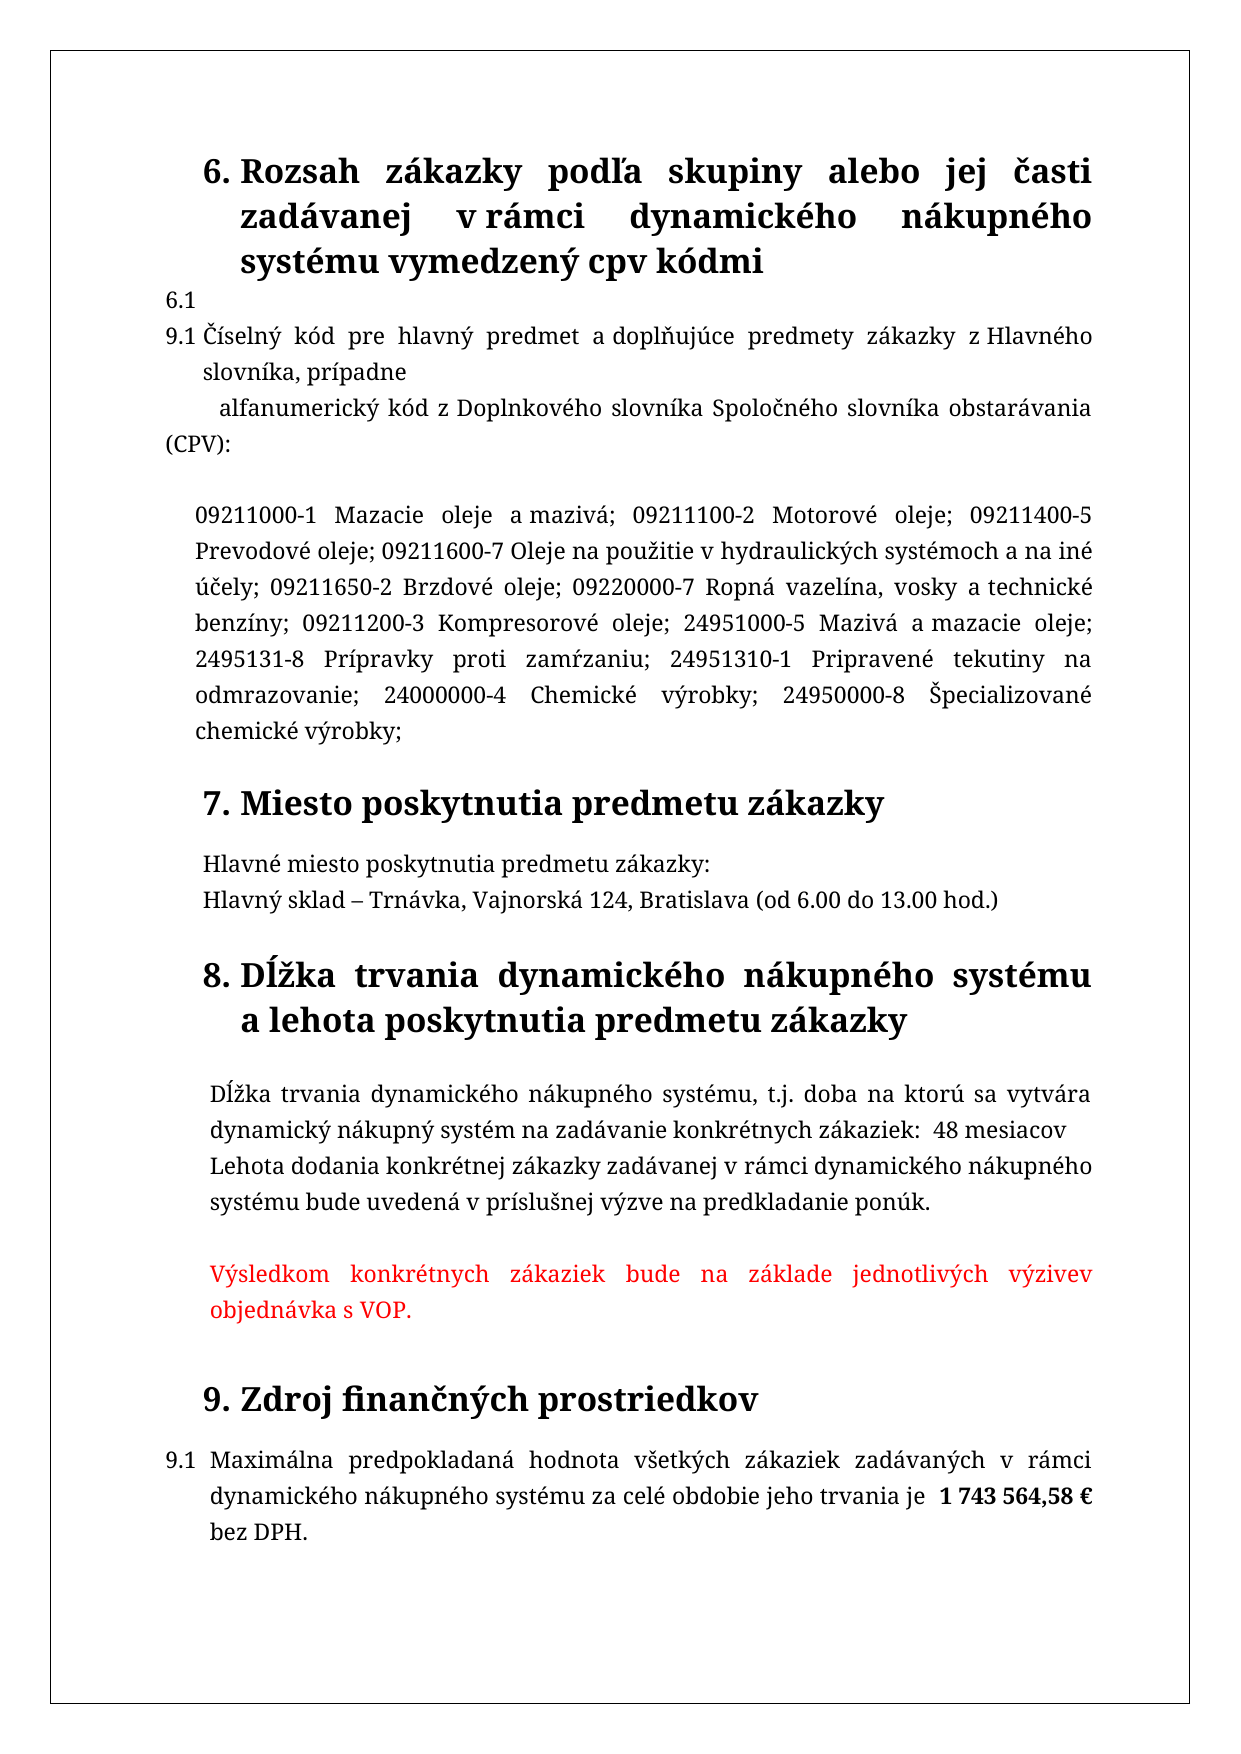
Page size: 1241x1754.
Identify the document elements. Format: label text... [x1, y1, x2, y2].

list Číselný kód pre hlavný predmet a doplňujúce predmety zákazky z Hlavného slovníka, prípadne [165, 320, 1093, 387]
text 09211000-1 Mazacie oleje a mazivá; 09211100-2 Motorové oleje; 09211400-5 Prevodové oleje; 09211600-7 Oleje na použitie v hydraulických systémoch a na iné účely; 09211650-2 Brzdové oleje; 09220000-7 Ropná vazelína, vosky a technické benzíny; 09211200-3 Kompresorové oleje; 24951000-5 Mazivá a mazacie oleje; 2495131-8 Prípravky proti zamŕzaniu; 24951310-1 Pripravené tekutiny na odmrazovanie; 24000000-4 Chemické výrobky; 24950000-8 Špecializované chemické výrobky; [195, 499, 1093, 746]
subtitle Dĺžka trvania dynamického nákupného systému a lehota poskytnutia predmetu zákazky [203, 951, 1093, 1042]
text alfanumerický kód z Doplnkového slovníka Spoločného slovníka obstarávania (CPV): [165, 392, 1093, 459]
subtitle Miesto poskytnutia predmetu zákazky [203, 780, 1093, 826]
list Maximálna predpokladaná hodnota všetkých zákaziek zadávaných v rámci dynamického nákupného systému za celé obdobie jeho trvania je 1 743 564,58 € bez DPH. [165, 1444, 1093, 1547]
text Výsledkom konkrétnych zákaziek bude na základe jednotlivých výzivev objednávka s VOP. [209, 1258, 1093, 1325]
text Lehota dodania konkrétnej zákazky zadávanej v rámci dynamického nákupného systému bude uvedená v príslušnej výzve na predkladanie ponúk. [209, 1150, 1093, 1217]
text Hlavné miesto poskytnutia predmetu zákazky: [203, 848, 1093, 879]
text Hlavný sklad – Trnávka, Vajnorská 124, Bratislava (od 6.00 do 13.00 hod.) [203, 884, 1093, 916]
subtitle Zdroj finančných prostriedkov [203, 1376, 1093, 1421]
text Dĺžka trvania dynamického nákupného systému, t.j. doba na ktorú sa vytvára dynamický nákupný systém na zadávanie konkrétnych zákaziek: 48 mesiacov [209, 1078, 1093, 1145]
list 6.1 [165, 284, 1093, 315]
subtitle Rozsah zákazky podľa skupiny alebo jej časti zadávanej v rámci dynamického nákupného systému vymedzený cpv kódmi [203, 147, 1093, 284]
